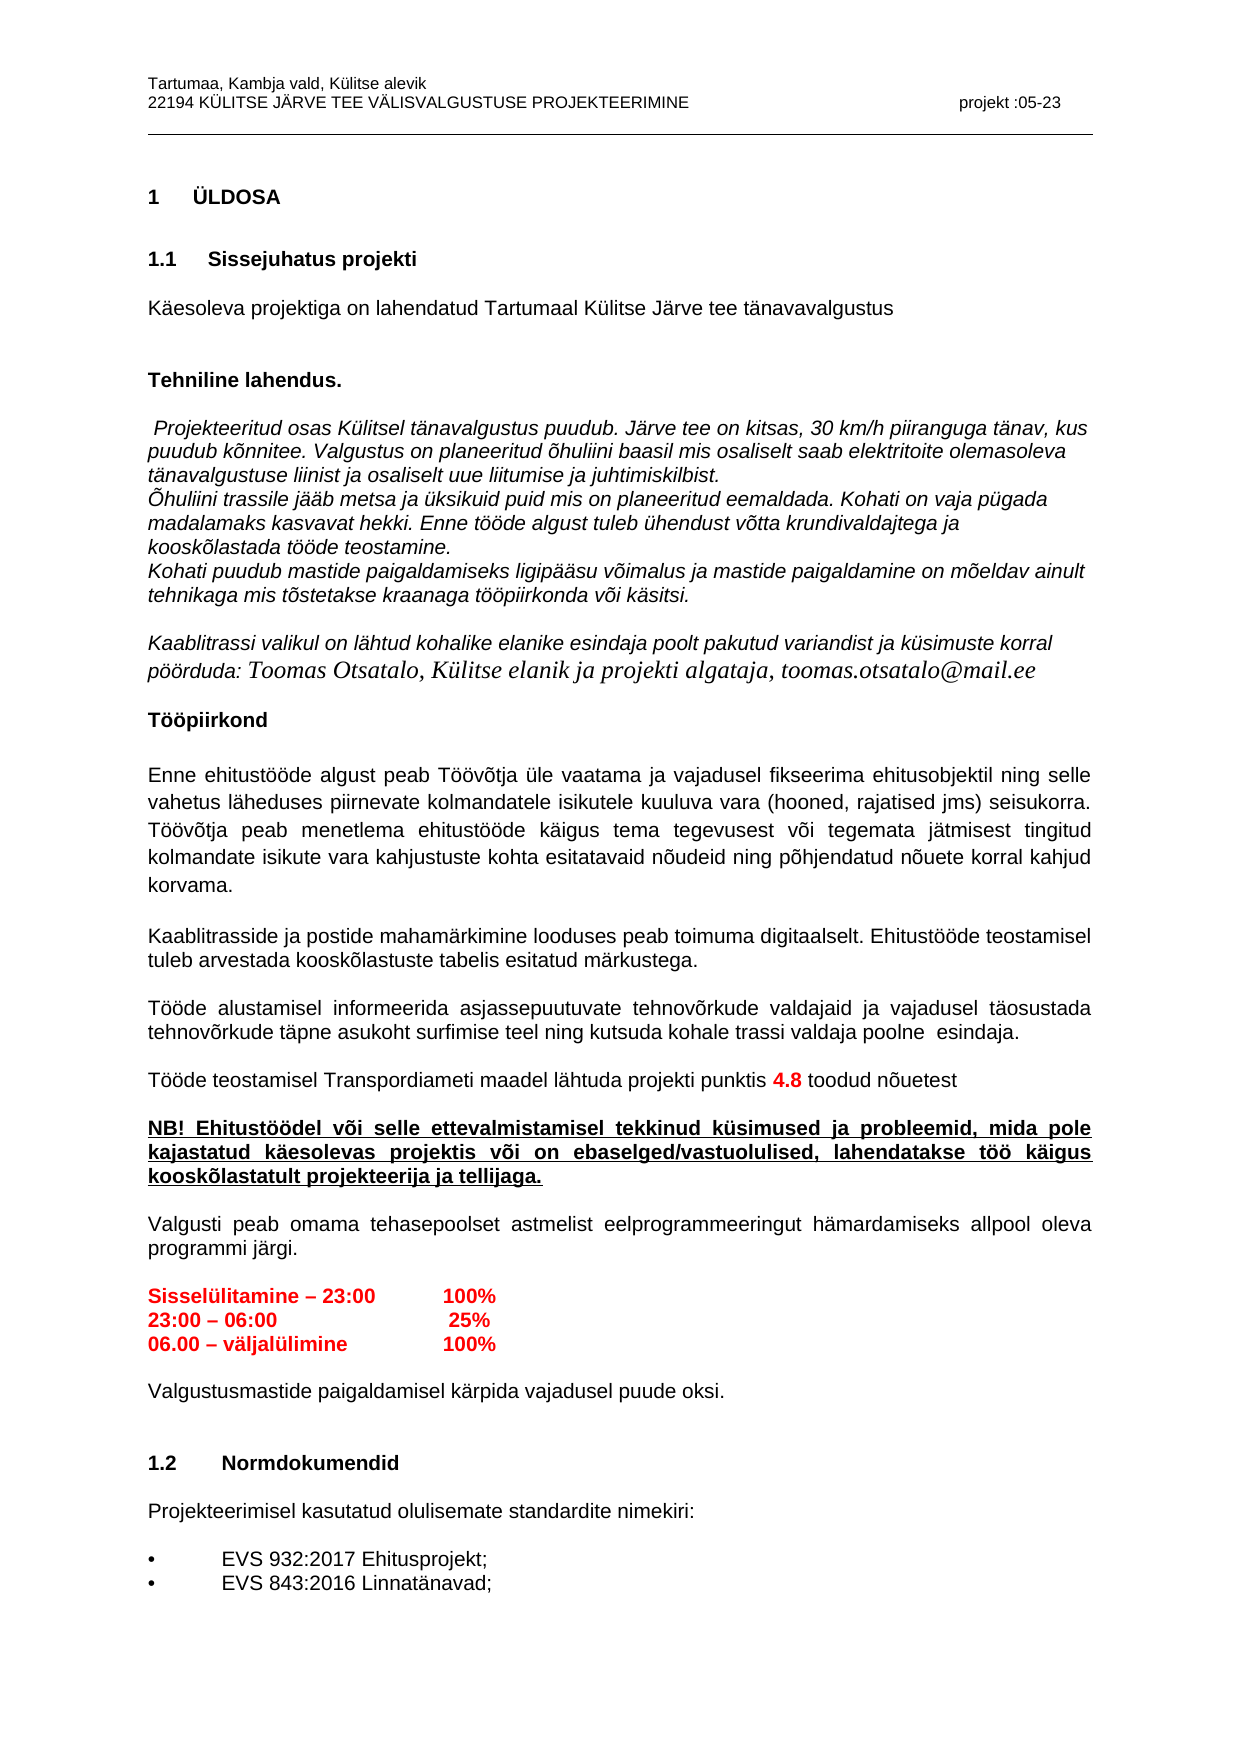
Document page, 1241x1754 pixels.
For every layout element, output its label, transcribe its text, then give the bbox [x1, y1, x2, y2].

text Projekteeritud osas Külitsel tänavalgustus puudub. Järve tee on kitsas, 30 km/h piiranguga tänav, kus puudub kõnnitee. Valgustus on planeeritud õhuliini baasil mis osaliselt saab elektritoite olemasoleva tänavalgustuse liinist ja osaliselt uue liitumise ja juhtimiskilbist. [148, 415, 1093, 487]
text 1.2 Normdokumendid [148, 1451, 1093, 1475]
text Tehniline lahendus. [148, 367, 1093, 391]
text • EVS 843:2016 Linnatänavad; [148, 1571, 1093, 1595]
text Kohati puudub mastide paigaldamiseks ligipääsu võimalus ja mastide paigaldamine on mõeldav ainult tehnikaga mis tõstetakse kraanaga tööpiirkonda või käsitsi. [148, 559, 1093, 607]
text • EVS 932:2017 Ehitusprojekt; [148, 1547, 1093, 1571]
text Kaablitrasside ja postide mahamärkimine looduses peab toimuma digitaalselt. Ehitustööde teostamisel tuleb arvestada kooskõlastuste tabelis esitatud märkustega. [148, 924, 1093, 972]
text NB! Ehitustöödel või selle ettevalmistamisel tekkinud küsimused ja probleemid, mida pole kajastatud käesolevas projektis või on ebaselged/vastuolulised, lahendatakse töö käigus kooskõlastatult projekteerija ja tellijaga. [148, 1116, 1093, 1161]
text NB! Ehitustöödel või selle ettevalmistamisel tekkinud küsimused ja probleemid, mida pole kajastatud käesolevas projektis või on ebaselged/vastuolulised, lahendatakse töö käigus kooskõlastatult projekteerija ja tellijaga. [148, 1162, 1093, 1188]
text Sisselülitamine – 23:00 100% [148, 1283, 1093, 1307]
text Valgusti peab omama tehasepoolset astmelist eelprogrammeeringut hämardamiseks allpool oleva programmi järgi. [148, 1212, 1093, 1259]
text Projekteerimisel kasutatud olulisemate standardite nimekiri: [148, 1499, 1093, 1523]
text Valgustusmastide paigaldamisel kärpida vajadusel puude oksi. [148, 1379, 1093, 1403]
text 23:00 – 06:00 25% [148, 1307, 1093, 1331]
text Tööde teostamisel Transpordiameti maadel lähtuda projekti punktis 4.8 toodud nõuetest [148, 1068, 1093, 1092]
text Enne ehitustööde algust peab Töövõtja üle vaatama ja vajadusel fikseerima ehitusobjektil ning selle vahetus läheduses piirnevate kolmandatele isikutele kuuluva vara (hooned, rajatised jms) seisukorra. Töövõtja peab menetlema ehitustööde käigus tema tegevusest või tegemata jätmisest tingitud kolmandate isikute vara kahjustuste kohta esitatavaid nõudeid ning põhjendatud nõuete korral kahjud korvama. [148, 763, 1093, 897]
subtitle Üldosa [148, 185, 1093, 209]
text Kaablitrassi valikul on lähtud kohalike elanike esindaja poolt pakutud variandist ja küsimuste korral pöörduda: Toomas Otsatalo, Külitse elanik ja projekti algataja, toomas.otsatalo@mail.ee [148, 631, 1093, 684]
text 06.00 – väljalülimine 100% [148, 1331, 1093, 1355]
text Käesoleva projektiga on lahendatud Tartumaal Külitse Järve tee tänavavalgustus [148, 296, 1093, 319]
text Õhuliini trassile jääb metsa ja üksikuid puid mis on planeeritud eemaldada. Kohati on vaja pügada madalamaks kasvavat hekki. Enne tööde algust tuleb ühendust võtta krundivaldajtega ja kooskõlastada tööde teostamine. [148, 487, 1093, 559]
text Tööpiirkond [148, 708, 1093, 732]
text Tööde alustamisel informeerida asjassepuutuvate tehnovõrkude valdajaid ja vajadusel täosustada tehnovõrkude täpne asukoht surfimise teel ning kutsuda kohale trassi valdaja poolne esindaja. [148, 996, 1093, 1044]
subtitle Sissejuhatus projekti [148, 247, 1093, 271]
